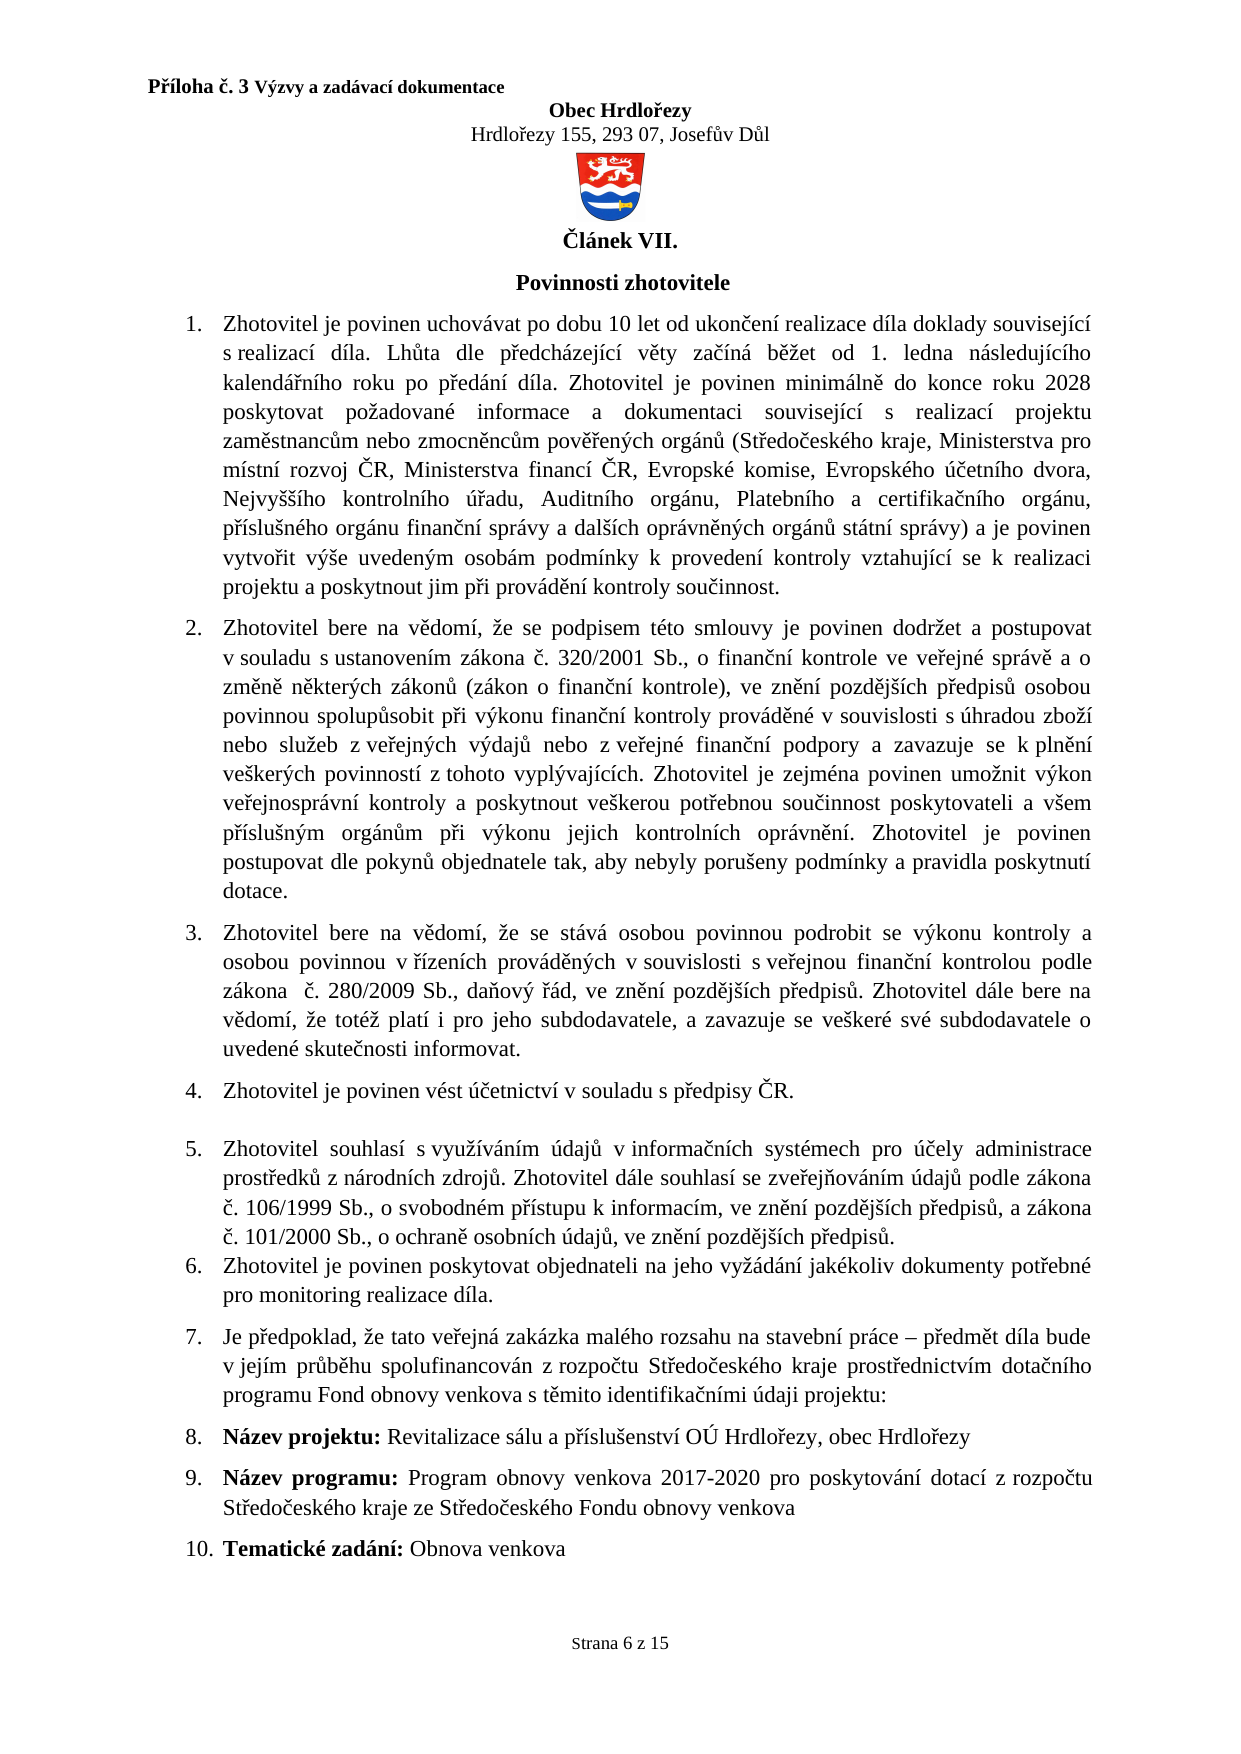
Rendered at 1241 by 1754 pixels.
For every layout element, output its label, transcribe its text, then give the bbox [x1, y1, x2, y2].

list Zhotovitel bere na vědomí, že se stává osobou povinnou podrobit se výkonu kontroly a osobou povinnou v řízeních prováděných v souvislosti s veřejnou finanční kontrolou podle zákona č. 280/2009 Sb., daňový řád, ve znění pozdějších předpisů. Zhotovitel dále bere na vědomí, že totéž platí i pro jeho subdodavatele, a zavazuje se veškeré své subdodavatele o uvedené skutečnosti informovat. [185, 917, 1093, 1062]
list Zhotovitel souhlasí s využíváním údajů v informačních systémech pro účely administrace prostředků z národních zdrojů. Zhotovitel dále souhlasí se zveřejňováním údajů podle zákona č. 106/1999 Sb., o svobodném přístupu k informacím, ve znění pozdějších předpisů, a zákona č. 101/2000 Sb., o ochraně osobních údajů, ve znění pozdějších předpisů. [185, 1133, 1093, 1250]
subtitle Povinnosti zhotovitele [148, 267, 1093, 296]
picture [576, 151, 646, 222]
list Zhotovitel je povinen poskytovat objednateli na jeho vyžádání jakékoliv dokumenty potřebné pro monitoring realizace díla. [185, 1250, 1093, 1308]
list Zhotovitel bere na vědomí, že se podpisem této smlouvy je povinen dodržet a postupovat v souladu s ustanovením zákona č. 320/2001 Sb., o finanční kontrole ve veřejné správě a o změně některých zákonů (zákon o finanční kontrole), ve znění pozdějších předpisů osobou povinnou spolupůsobit při výkonu finanční kontroly prováděné v souvislosti s úhradou zboží nebo služeb z veřejných výdajů nebo z veřejné finanční podpory a zavazuje se k plnění veškerých povinností z tohoto vyplývajících. Zhotovitel je zejména povinen umožnit výkon veřejnosprávní kontroly a poskytnout veškerou potřebnou součinnost poskytovateli a všem příslušným orgánům při výkonu jejich kontrolních oprávnění. Zhotovitel je povinen postupovat dle pokynů objednatele tak, aby nebyly porušeny podmínky a pravidla poskytnutí dotace. [185, 612, 1093, 904]
list Tematické zadání: Obnova venkova [185, 1533, 1093, 1562]
subtitle Článek VII. [148, 225, 1093, 254]
list Zhotovitel je povinen vést účetnictví v souladu s předpisy ČR. [185, 1075, 1093, 1104]
list Název programu: Program obnovy venkova 2017-2020 pro poskytování dotací z rozpočtu Středočeského kraje ze Středočeského Fondu obnovy venkova [185, 1462, 1093, 1521]
list Zhotovitel je povinen uchovávat po dobu 10 let od ukončení realizace díla doklady související s realizací díla. Lhůta dle předcházející věty začíná běžet od 1. ledna následujícího kalendářního roku po předání díla. Zhotovitel je povinen minimálně do konce roku 2028 poskytovat požadované informace a dokumentaci související s realizací projektu zaměstnancům nebo zmocněncům pověřených orgánů (Středočeského kraje, Ministerstva pro místní rozvoj ČR, Ministerstva financí ČR, Evropské komise, Evropského účetního dvora, Nejvyššího kontrolního úřadu, Auditního orgánu, Platebního a certifikačního orgánu, příslušného orgánu finanční správy a dalších oprávněných orgánů státní správy) a je povinen vytvořit výše uvedeným osobám podmínky k provedení kontroly vztahující se k realizaci projektu a poskytnout jim při provádění kontroly součinnost. [185, 308, 1093, 600]
list Název projektu: Revitalizace sálu a příslušenství OÚ Hrdlořezy, obec Hrdlořezy [185, 1421, 1093, 1450]
list Je předpoklad, že tato veřejná zakázka malého rozsahu na stavební práce – předmět díla bude v jejím průběhu spolufinancován z rozpočtu Středočeského kraje prostřednictvím dotačního programu Fond obnovy venkova s těmito identifikačními údaji projektu: [185, 1321, 1093, 1408]
